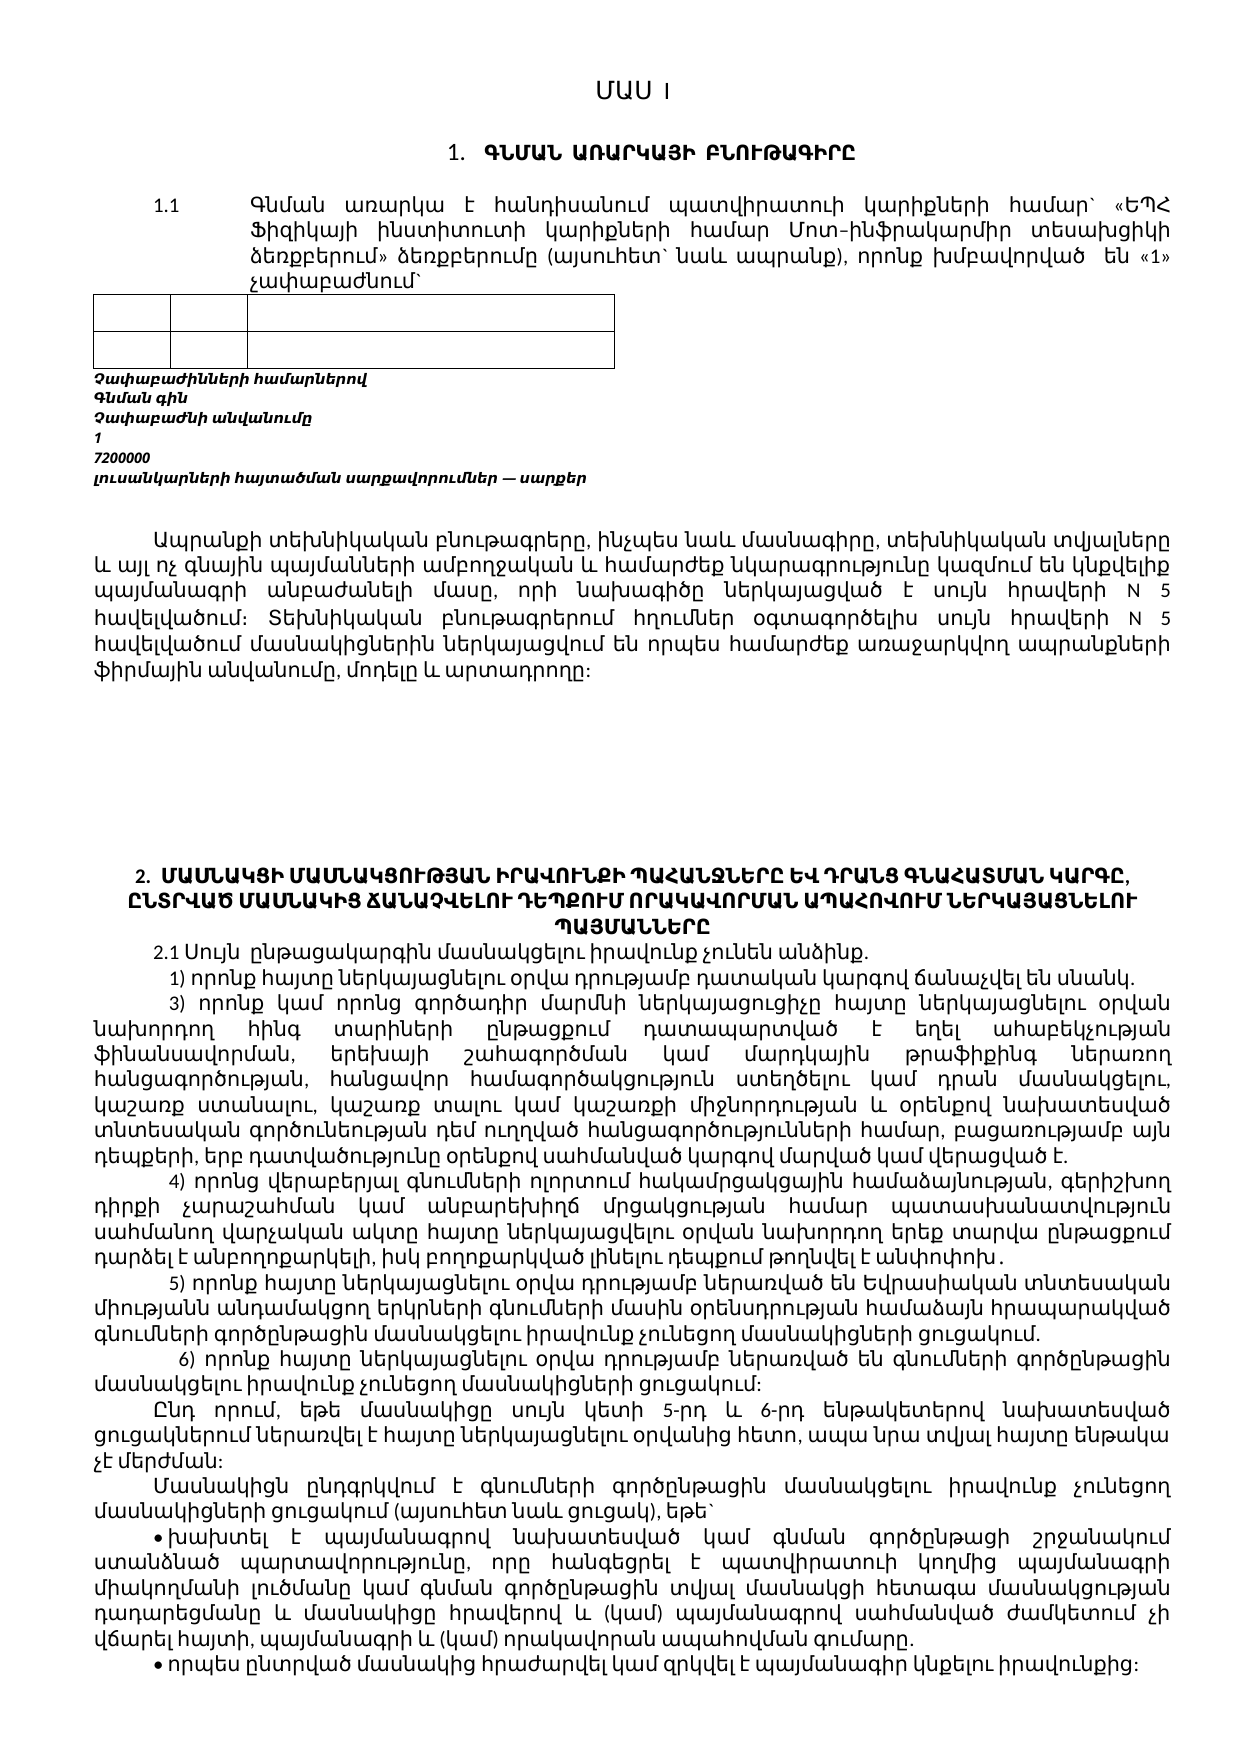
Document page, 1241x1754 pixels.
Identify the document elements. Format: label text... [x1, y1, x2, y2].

text 1) որոնք հայտը ներկայացնելու օրվա դրությամբ դատական կարգով ճանաչվել են սնանկ. [94, 965, 1171, 990]
text 2.1 Սույն ընթացակարգին մասնակցելու իրավունք չունեն անձինք. [94, 939, 1171, 965]
text 6) որոնք հայտը ներկայացնելու օրվա դրությամբ ներառված են գնումների գործընթացին մասնակցելու իրավունք չունեցող մասնակիցների ցուցակում: [94, 1346, 1171, 1397]
list ԳՆՄԱՆ ԱՌԱՐԿԱՅԻ ԲՆՈՒԹԱԳԻՐԸ [131, 136, 1171, 167]
text 4) որոնց վերաբերյալ գնումների ոլորտում հակամրցակցային համաձայնության, գերիշխող դիրքի չարաշահման կամ անբարեխիղճ մրցակցության համար պատասխանատվություն սահմանող վարչական ակտը հայտը ներկայացվելու օրվան նախորդող երեք տարվա ընթացքում դարձել է անբողոքարկելի, իսկ բողոքարկված լինելու դեպքում թողնվել է անփոփոխ․ [94, 1168, 1171, 1270]
text • խախտել է պայմանագրով նախատեսված կամ գնման գործընթացի շրջանակում ստանձնած պարտավորությունը, որը հանգեցրել է պատվիրատուի կողմից պայմանագրի միակողմանի լուծմանը կամ գնման գործընթացին տվյալ մասնակցի հետագա մասնակցության դադարեցմանը և մասնակիցը հրավերով և (կամ) պայմանագրով սահմանված ժամկետում չի վճարել հայտի, պայմանագրի և (կամ) որակավորան ապահովման գումարը. [94, 1524, 1171, 1651]
text 2. ՄԱՍՆԱԿՑԻ ՄԱՍՆԱԿՑՈՒԹՅԱՆ ԻՐԱՎՈՒՆՔԻ ՊԱՀԱՆՋՆԵՐԸ ԵՎ ԴՐԱՆՑ ԳՆԱՀԱՏՄԱՆ ԿԱՐԳԸ, ԸՆՏՐՎԱԾ ՄԱՍՆԱԿԻՑ ՃԱՆԱՉՎԵԼՈՒ ԴԵՊՔՈՒՄ ՈՐԱԿԱՎՈՐՄԱՆ ԱՊԱՀՈՎՈՒՄ ՆԵՐԿԱՅԱՑՆԵԼՈՒ ՊԱՅՄԱՆՆԵՐԸ [94, 863, 1171, 939]
text 3) որոնք կամ որոնց գործադիր մարմնի ներկայացուցիչը հայտը ներկայացնելու օրվան նախորդող հինգ տարիների ընթացքում դատապարտված է եղել ահաբեկչության ֆինանսավորման, երեխայի շահագործման կամ մարդկային թրաֆիքինգ ներառող հանցագործության, հանցավոր համագործակցություն ստեղծելու կամ դրան մասնակցելու, կաշառք ստանալու, կաշառք տալու կամ կաշառքի միջնորդության և օրենքով նախատեսված տնտեսական գործունեության դեմ ուղղված հանցագործությունների համար, բացառությամբ այն դեպքերի, երբ դատվածությունը օրենքով սահմանված կարգով մարված կամ վերացված է. [94, 990, 1171, 1168]
text Ընդ որում, եթե մասնակիցը սույն կետի 5-րդ և 6-րդ ենթակետերով նախատեսված ցուցակներում ներառվել է հայտը ներկայացնելու օրվանից հետո, ապա նրա տվյալ հայտը ենթակա չէ մերժման: [94, 1397, 1171, 1473]
subtitle Գնման առարկա է հանդիսանում պատվիրատուի կարիքների համար` «ԵՊՀ Ֆիզիկայի ինստիտուտի կարիքների համար Մոտ–ինֆրակարմիր տեսախցիկի ձեռքբերում» ձեռքբերումը (այսուհետ` նաև ապրանք), որոնք խմբավորված են «1» չափաբաժնում` [153, 192, 1171, 294]
text Ապրանքի տեխնիկական բնութագրերը, ինչպես նաև մասնագիրը, տեխնիկական տվյալները և այլ ոչ գնային պայմանների ամբողջական և համարժեք նկարագրությունը կազմում են կնքվելիք պայմանագրի անբաժանելի մասը, որի նախագիծը ներկայացված է սույն հրավերի N 5 հավելվածում։ Տեխնիկական բնութագրերում հղումներ օգտագործելիս սույն հրավերի N 5 հավելվածում մասնակիցներին ներկայացվում են որպես համարժեք առաջարկվող ապրանքների ֆիրմային անվանումը, մոդելը և արտադրողը: [94, 527, 1171, 682]
text ՄԱՍ I [94, 75, 1171, 106]
text • որպես ընտրված մասնակից հրաժարվել կամ զրկվել է պայմանագիր կնքելու իրավունքից: [94, 1651, 1171, 1677]
text Մասնակիցն ընդգրկվում է գնումների գործընթացին մասնակցելու իրավունք չունեցող մասնակիցների ցուցակում (այսուհետ նաև ցուցակ), եթե` [94, 1473, 1171, 1524]
text 5) որոնք հայտը ներկայացնելու օրվա դրությամբ ներառված են Եվրասիական տնտեսական միությանն անդամակցող երկրների գնումների մասին օրենսդրության համաձայն հրապարակված գնումների գործընթացին մասնակցելու իրավունք չունեցող մասնակիցների ցուցակում. [94, 1270, 1171, 1346]
